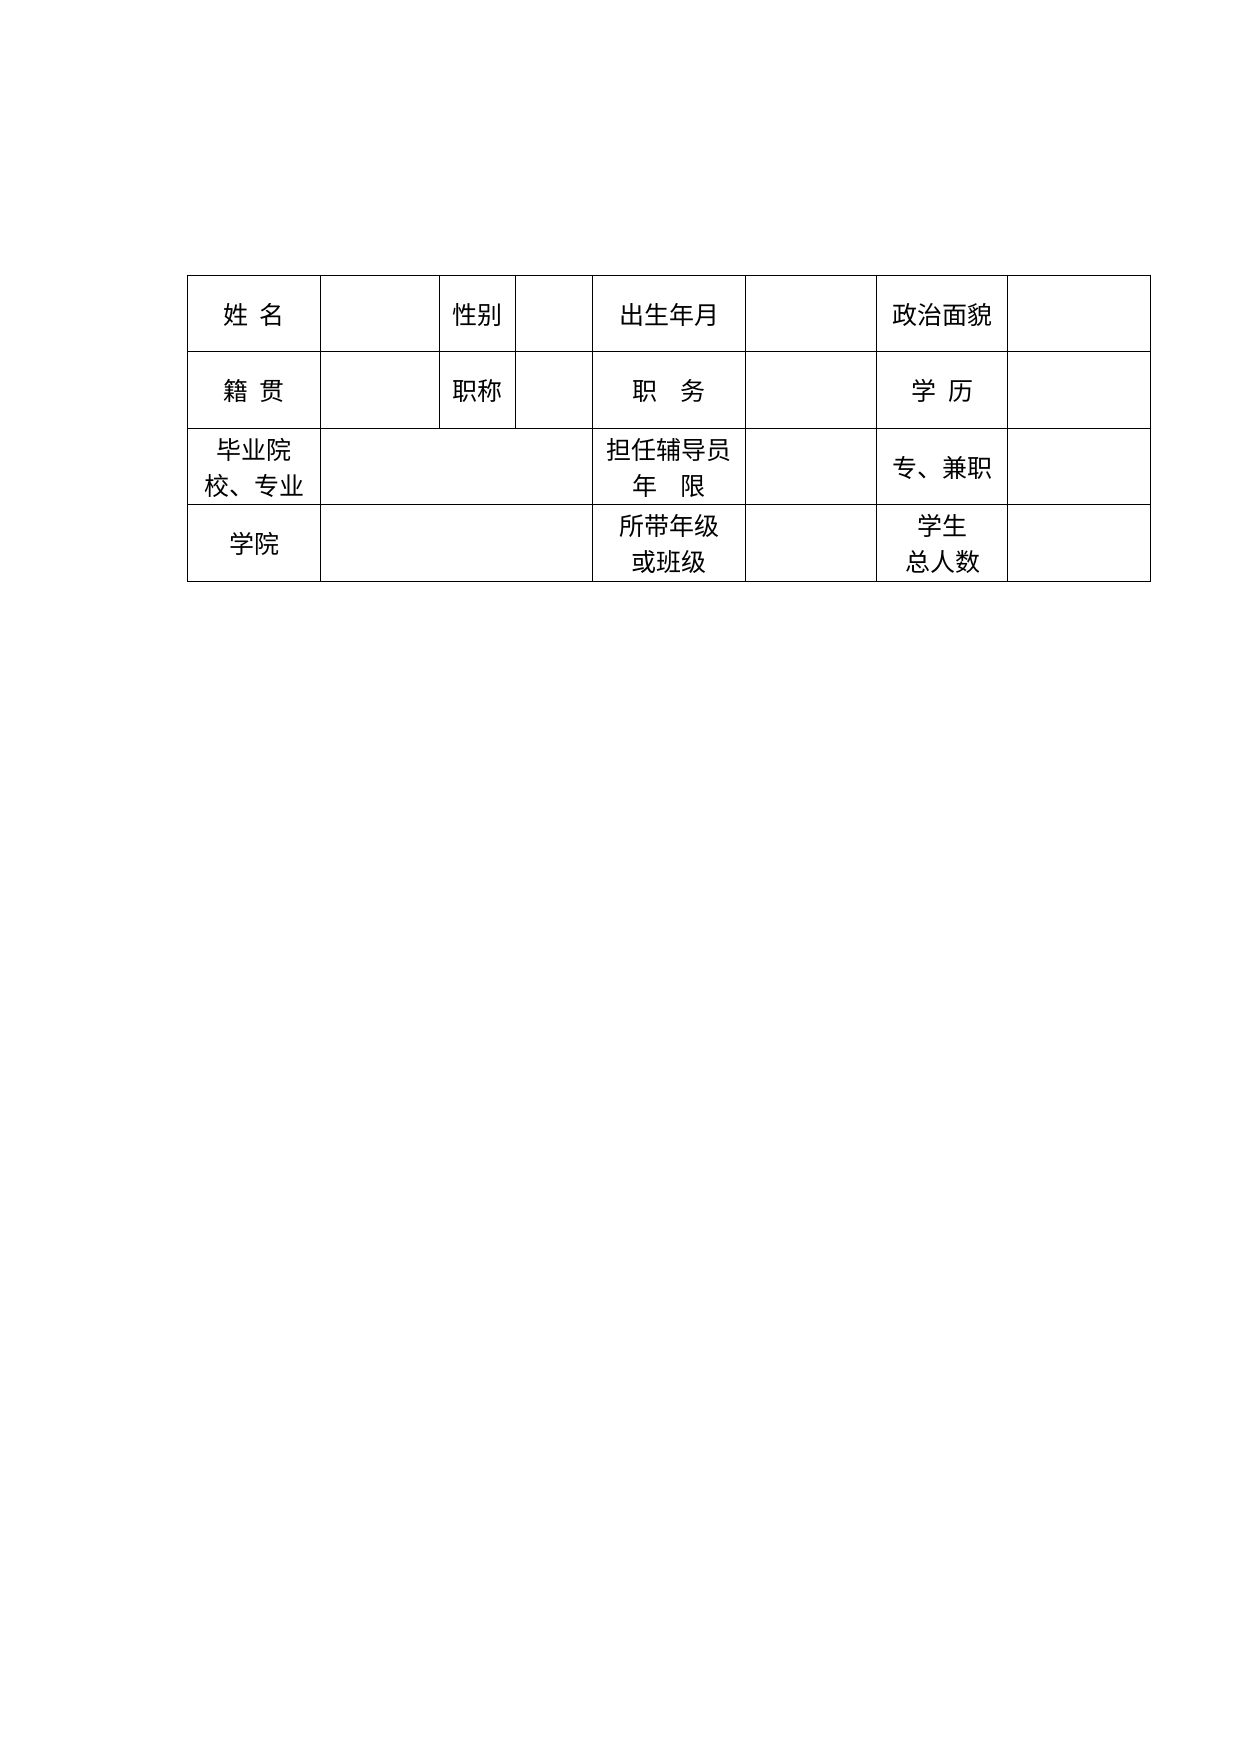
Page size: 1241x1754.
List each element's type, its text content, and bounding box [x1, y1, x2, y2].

table_header [516, 276, 592, 351]
table_cell [321, 505, 592, 581]
table_header [1008, 276, 1150, 351]
table_header 政治面貌 [877, 276, 1007, 351]
table_cell [1008, 429, 1150, 504]
table_cell [746, 505, 876, 581]
table_cell 专、兼职 [877, 429, 1007, 504]
table_cell [321, 429, 592, 504]
table_cell 职 务 [593, 352, 745, 428]
table_cell [746, 429, 876, 504]
table_cell [746, 352, 876, 428]
table_cell [1008, 352, 1150, 428]
table_cell 学 历 [877, 352, 1007, 428]
table_cell [321, 352, 439, 428]
table_cell 毕业院 校、专业 [188, 429, 320, 504]
table_cell 学生 总人数 [877, 505, 1007, 581]
table_header 性别 [440, 276, 515, 351]
table_header [321, 276, 439, 351]
table_cell [516, 352, 592, 428]
table_cell 学院 [188, 505, 320, 581]
table_header 出生年月 [593, 276, 745, 351]
table_cell 所带年级 或班级 [593, 505, 745, 581]
table_cell [1008, 505, 1150, 581]
table_cell 担任辅导员年 限 [593, 429, 745, 504]
table_cell 籍 贯 [188, 352, 320, 428]
table_header 姓 名 [188, 276, 320, 351]
table_header [746, 276, 876, 351]
table_cell 职称 [440, 352, 515, 428]
